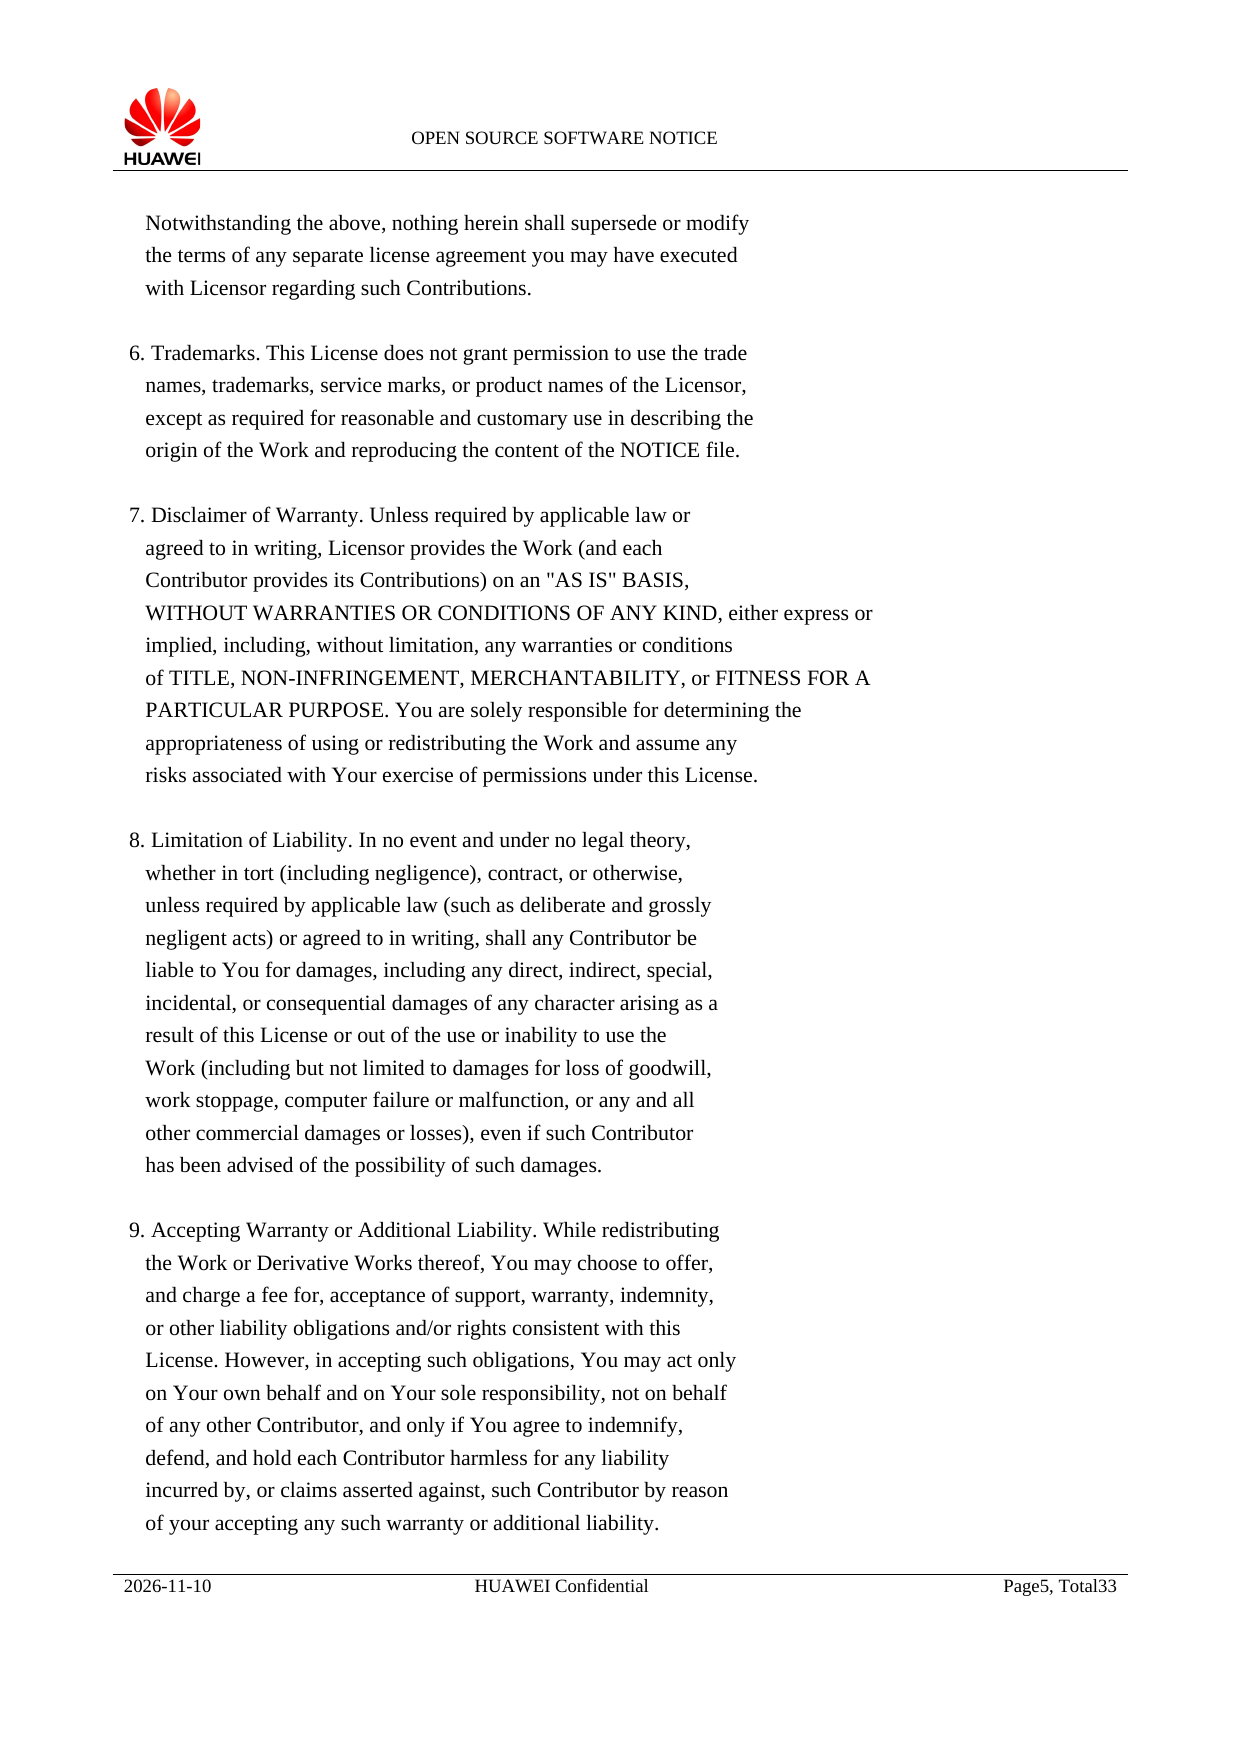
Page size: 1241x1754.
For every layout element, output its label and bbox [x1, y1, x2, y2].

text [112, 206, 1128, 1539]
picture [124, 88, 201, 165]
